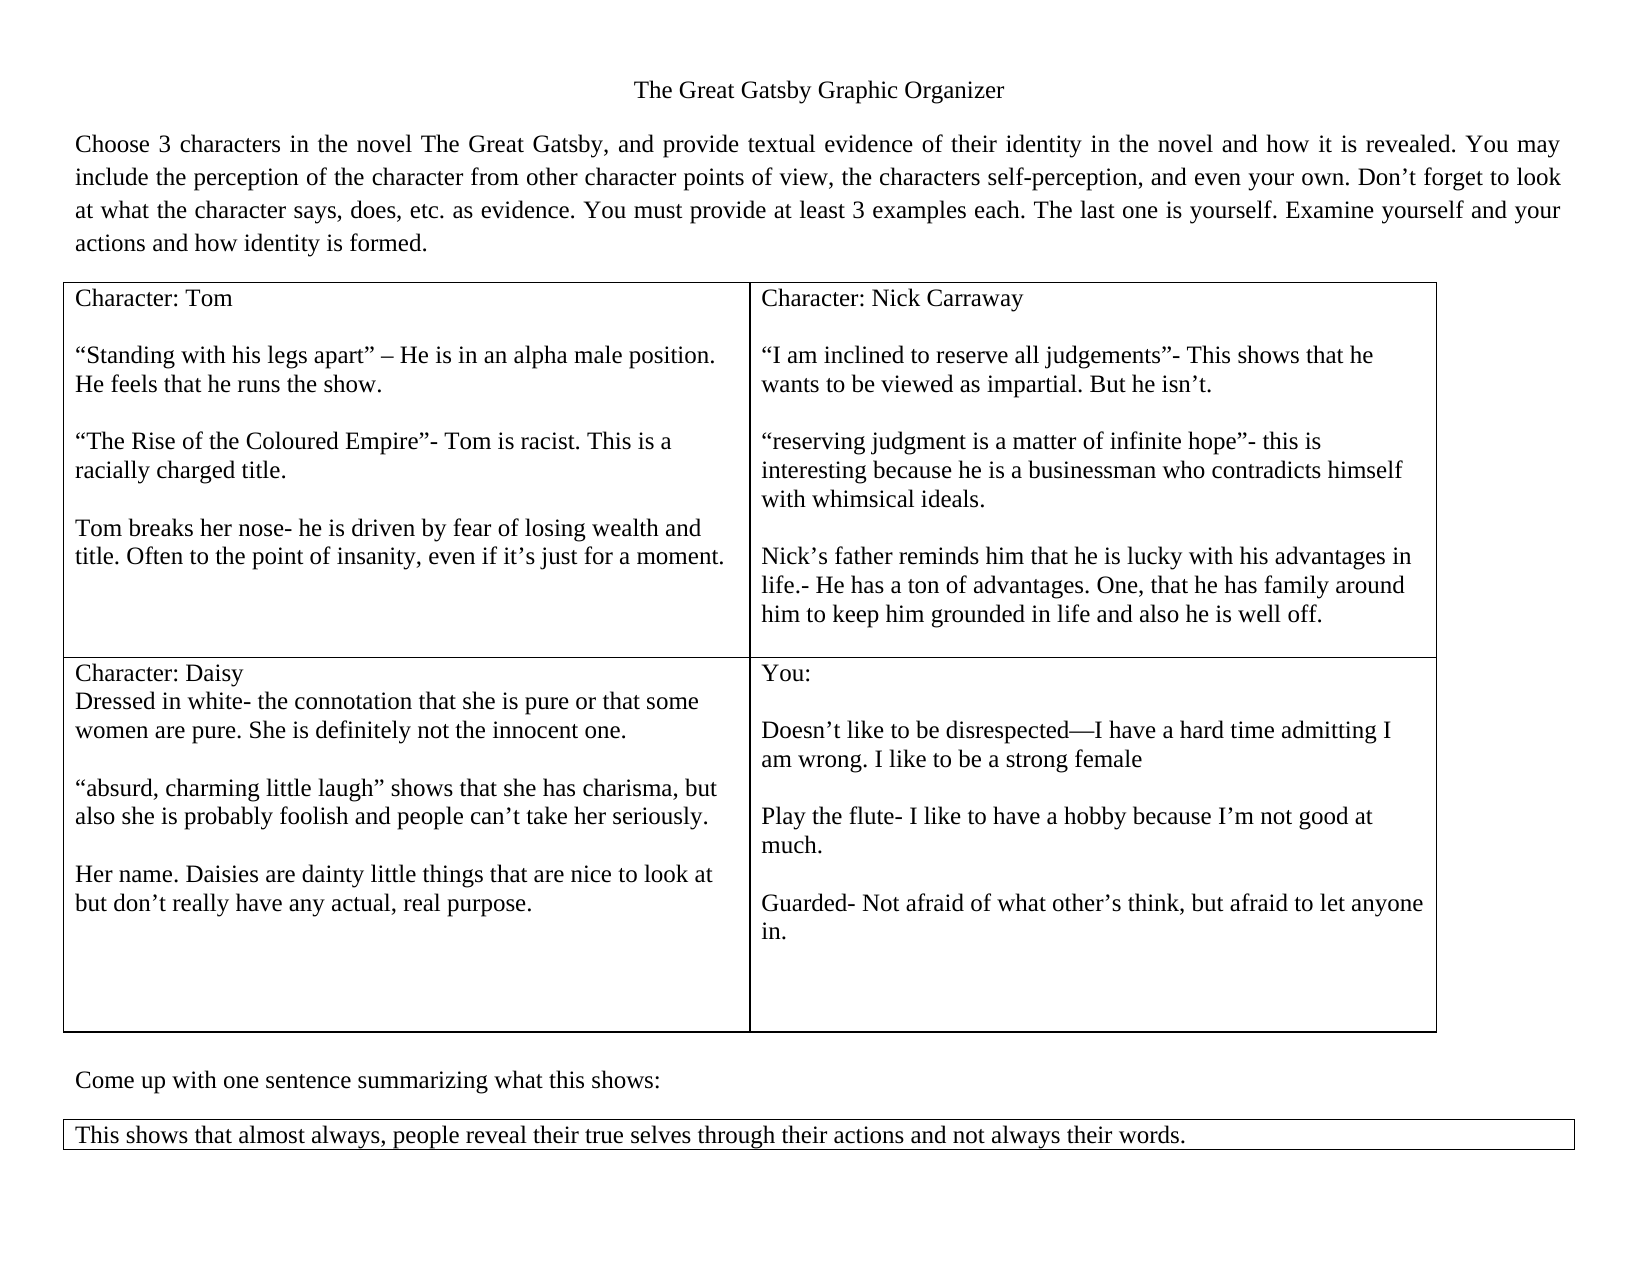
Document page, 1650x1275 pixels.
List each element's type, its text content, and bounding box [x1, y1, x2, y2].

table_header This shows that almost always, people reveal their true selves through their actions and not always their words. [64, 1120, 1574, 1149]
text The Great Gatsby Graphic Organizer [75, 75, 1563, 104]
text Come up with one sentence summarizing what this shows: [75, 1032, 1563, 1094]
table_cell You: Doesn’t like to be disrespected—I have a hard time admitting I am wrong. I like to be a strong female Play the flute- I like to have a hobby because I’m not good at much. Guarded- Not afraid of what other’s think, but afraid to let anyone in. [751, 658, 1436, 1031]
text Choose 3 characters in the novel The Great Gatsby, and provide textual evidence of their identity in the novel and how it is revealed. You may include the perception of the character from other character points of view, the characters self-perception, and even your own. Don’t forget to look at what the character says, does, etc. as evidence. You must provide at least 3 examples each. The last one is yourself. Examine yourself and your actions and how identity is formed. [75, 129, 1563, 257]
table_cell Character: Daisy Dressed in white- the connotation that she is pure or that some women are pure. She is definitely not the innocent one. “absurd, charming little laugh” shows that she has charisma, but also she is probably foolish and people can’t take her seriously. Her name. Daisies are dainty little things that are nice to look at but don’t really have any actual, real purpose. [64, 658, 749, 1031]
table_header Character: Tom “Standing with his legs apart” – He is in an alpha male position. He feels that he runs the show. “The Rise of the Coloured Empire”- Tom is racist. This is a racially charged title. Tom breaks her nose- he is driven by fear of losing wealth and title. Often to the point of insanity, even if it’s just for a moment. [64, 283, 749, 657]
table_header Character: Nick Carraway “I am inclined to reserve all judgements”- This shows that he wants to be viewed as impartial. But he isn’t. “reserving judgment is a matter of infinite hope”- this is interesting because he is a businessman who contradicts himself with whimsical ideals. Nick’s father reminds him that he is lucky with his advantages in life.- He has a ton of advantages. One, that he has family around him to keep him grounded in life and also he is well off. [751, 283, 1436, 657]
